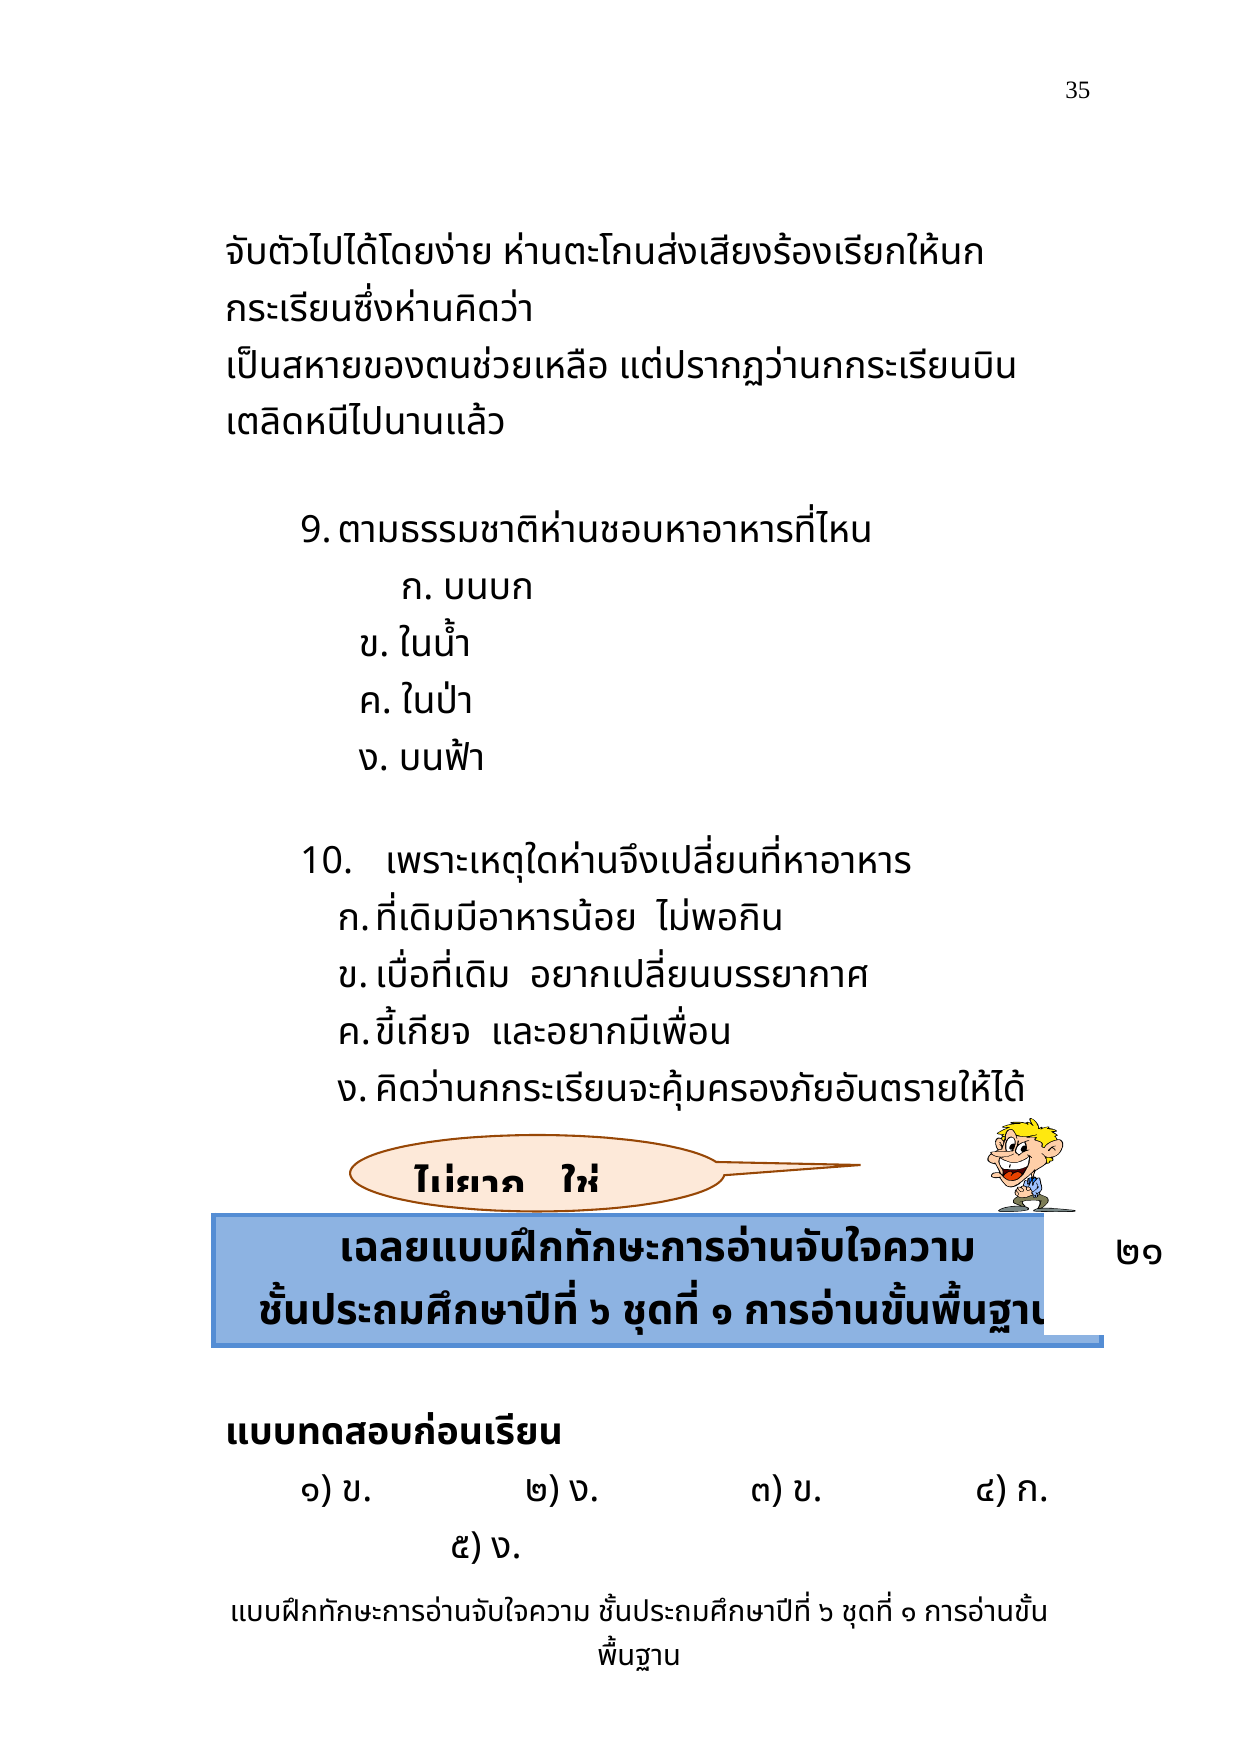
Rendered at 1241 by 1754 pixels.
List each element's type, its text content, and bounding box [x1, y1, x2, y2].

title ที่เดิมมีอาหารน้อย ไม่พอกิน [337, 890, 1090, 947]
title เบื่อที่เดิม อยากเปลี่ยนบรรยากาศ [337, 947, 1090, 1004]
title ข. ในน้ำ [225, 617, 1090, 674]
title เพราะเหตุใดห่านจึงเปลี่ยนที่หาอาหาร [300, 833, 1090, 890]
title ตามธรรมชาติห่านชอบหาอาหารที่ไหน [300, 503, 1090, 560]
text เป็นสหายของตนช่วยเหลือ แต่ปรากฏว่านกกระเรียนบินเตลิดหนีไปนานแล้ว [225, 338, 1090, 452]
text จับตัวไปได้โดยง่าย ห่านตะโกนส่งเสียงร้องเรียกให้นกกระเรียนซึ่งห่านคิดว่า [225, 225, 1090, 338]
title ขี้เกียจ และอยากมีเพื่อน [337, 1004, 1090, 1061]
title ง. บนฟ้า [225, 731, 1090, 788]
title ค. ในป่า [225, 674, 1090, 731]
text แบบทดสอบก่อนเรียน [225, 1404, 1090, 1461]
text ๑) ข. ๒) ง. ๓) ข. ๔) ก. ๕) ง. [300, 1461, 1090, 1575]
title คิดว่านกกระเรียนจะคุ้มครองภัยอันตรายให้ได้ [337, 1061, 1090, 1118]
title ก. บนบก [225, 560, 1090, 617]
table_header เฉลยแบบฝึกทักษะการอ่านจับใจความ ชั้นประถมศึกษาปีที่ ๖ ชุดที่ ๑ การอ่านขั้นพื้นฐาน [216, 1217, 1099, 1343]
